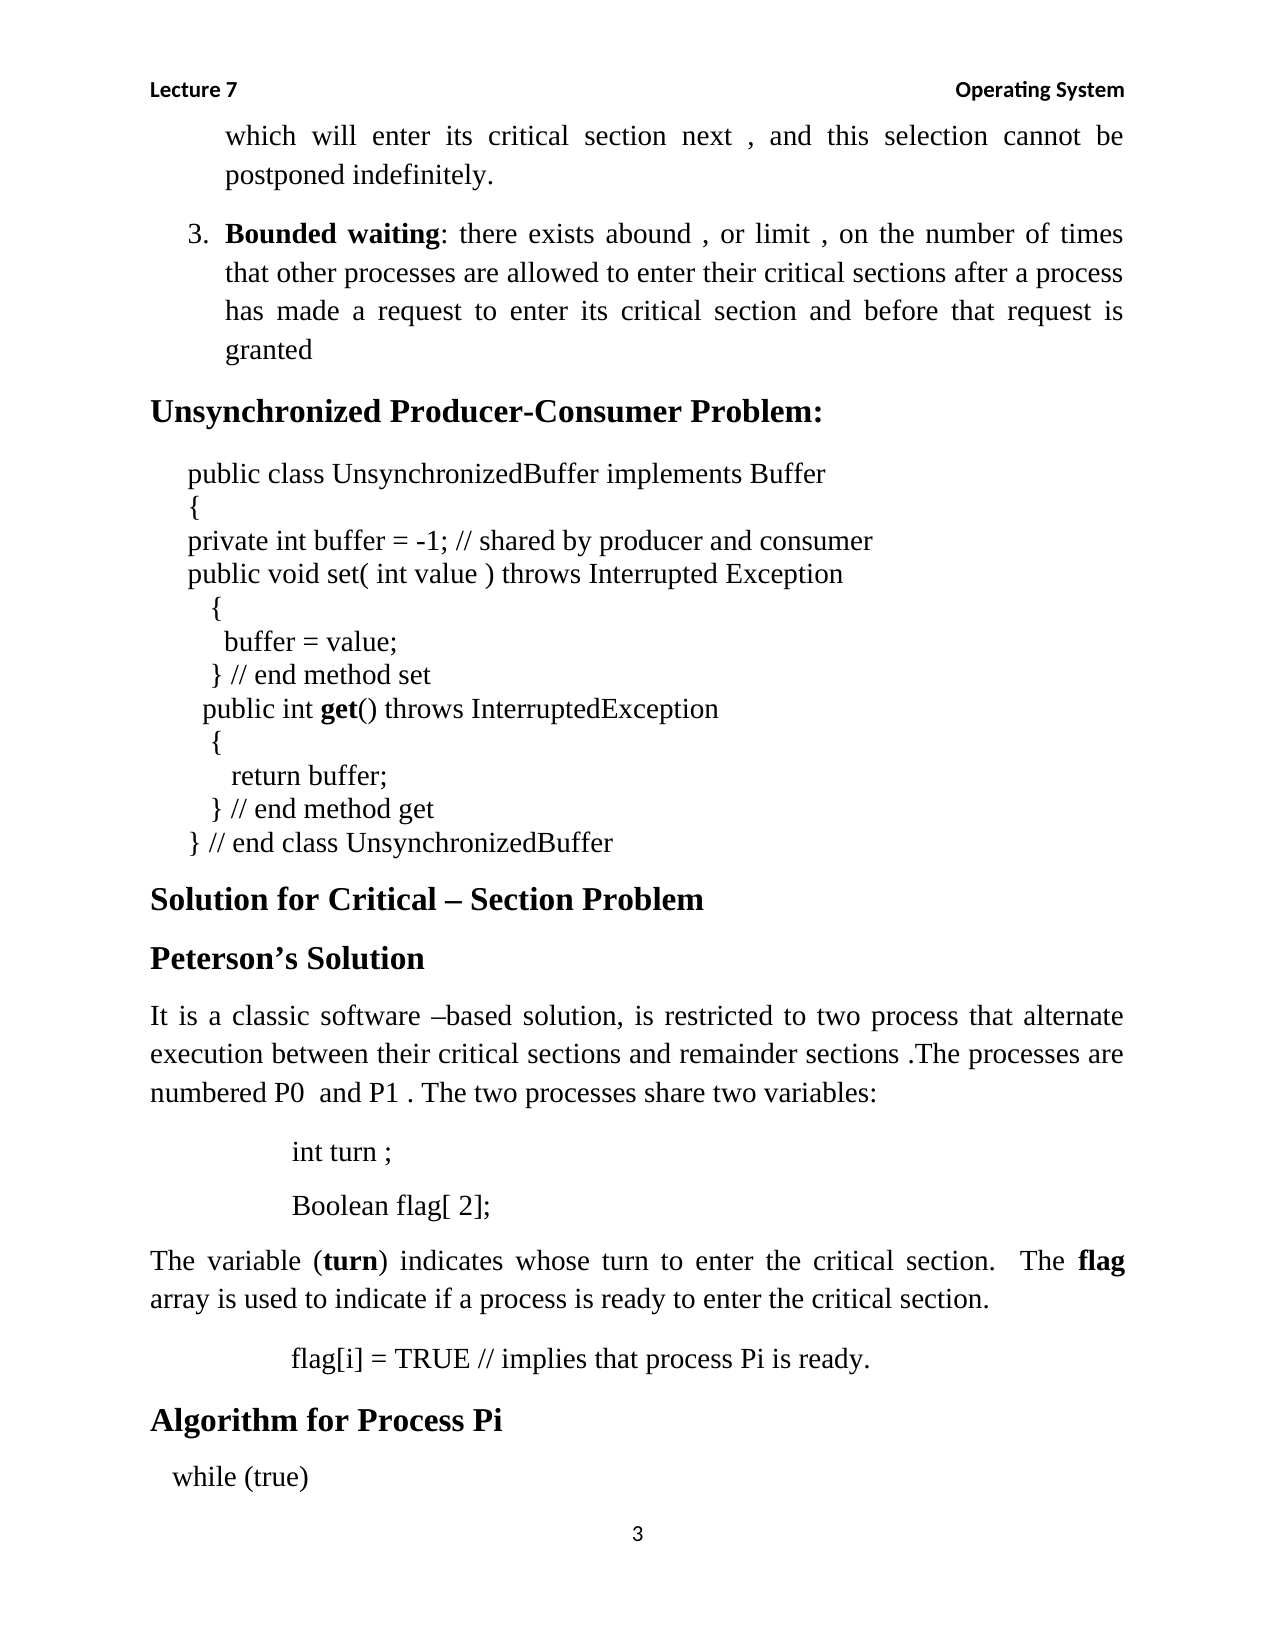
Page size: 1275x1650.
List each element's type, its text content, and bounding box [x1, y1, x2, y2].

list Bounded waiting: there exists abound , or limit , on the number of times that other processes are allowed to enter their critical sections after a process has made a request to enter its critical section and before that request is granted [187, 216, 1125, 365]
text Boolean flag[ 2]; [262, 1188, 1125, 1222]
text return buffer; [187, 758, 1125, 791]
text public class UnsynchronizedBuffer implements Buffer [187, 456, 1125, 489]
text { [187, 724, 1125, 758]
text int turn ; [262, 1134, 1125, 1168]
text while (true) [150, 1459, 1125, 1493]
text } // end method get [187, 791, 1125, 825]
text public void set( int value ) throws Interrupted Exception [187, 557, 1125, 590]
text Solution for Critical – Section Problem [150, 879, 1125, 918]
text Peterson’s Solution [150, 938, 1125, 977]
text } // end class UnsynchronizedBuffer [187, 825, 1125, 858]
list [187, 118, 1125, 190]
text { [187, 590, 1125, 624]
text } // end method set [187, 657, 1125, 691]
text { [187, 489, 1125, 523]
text public int get() throws InterruptedException [187, 691, 1125, 724]
text It is a classic software –based solution, is restricted to two process that alternate execution between their critical sections and remainder sections .The processes are numbered P0 and P1 . The two processes share two variables: [150, 998, 1125, 1108]
text Algorithm for Process Pi [150, 1400, 1125, 1438]
text The variable (turn) indicates whose turn to enter the critical section. The flag array is used to indicate if a process is ready to enter the critical section. [150, 1243, 1125, 1315]
text Unsynchronized Producer-Consumer Problem: [150, 391, 1125, 429]
text buffer = value; [187, 624, 1125, 657]
text private int buffer = -1; // shared by producer and consumer [187, 523, 1125, 557]
text flag[i] = TRUE // implies that process Pi is ready. [225, 1341, 1125, 1374]
